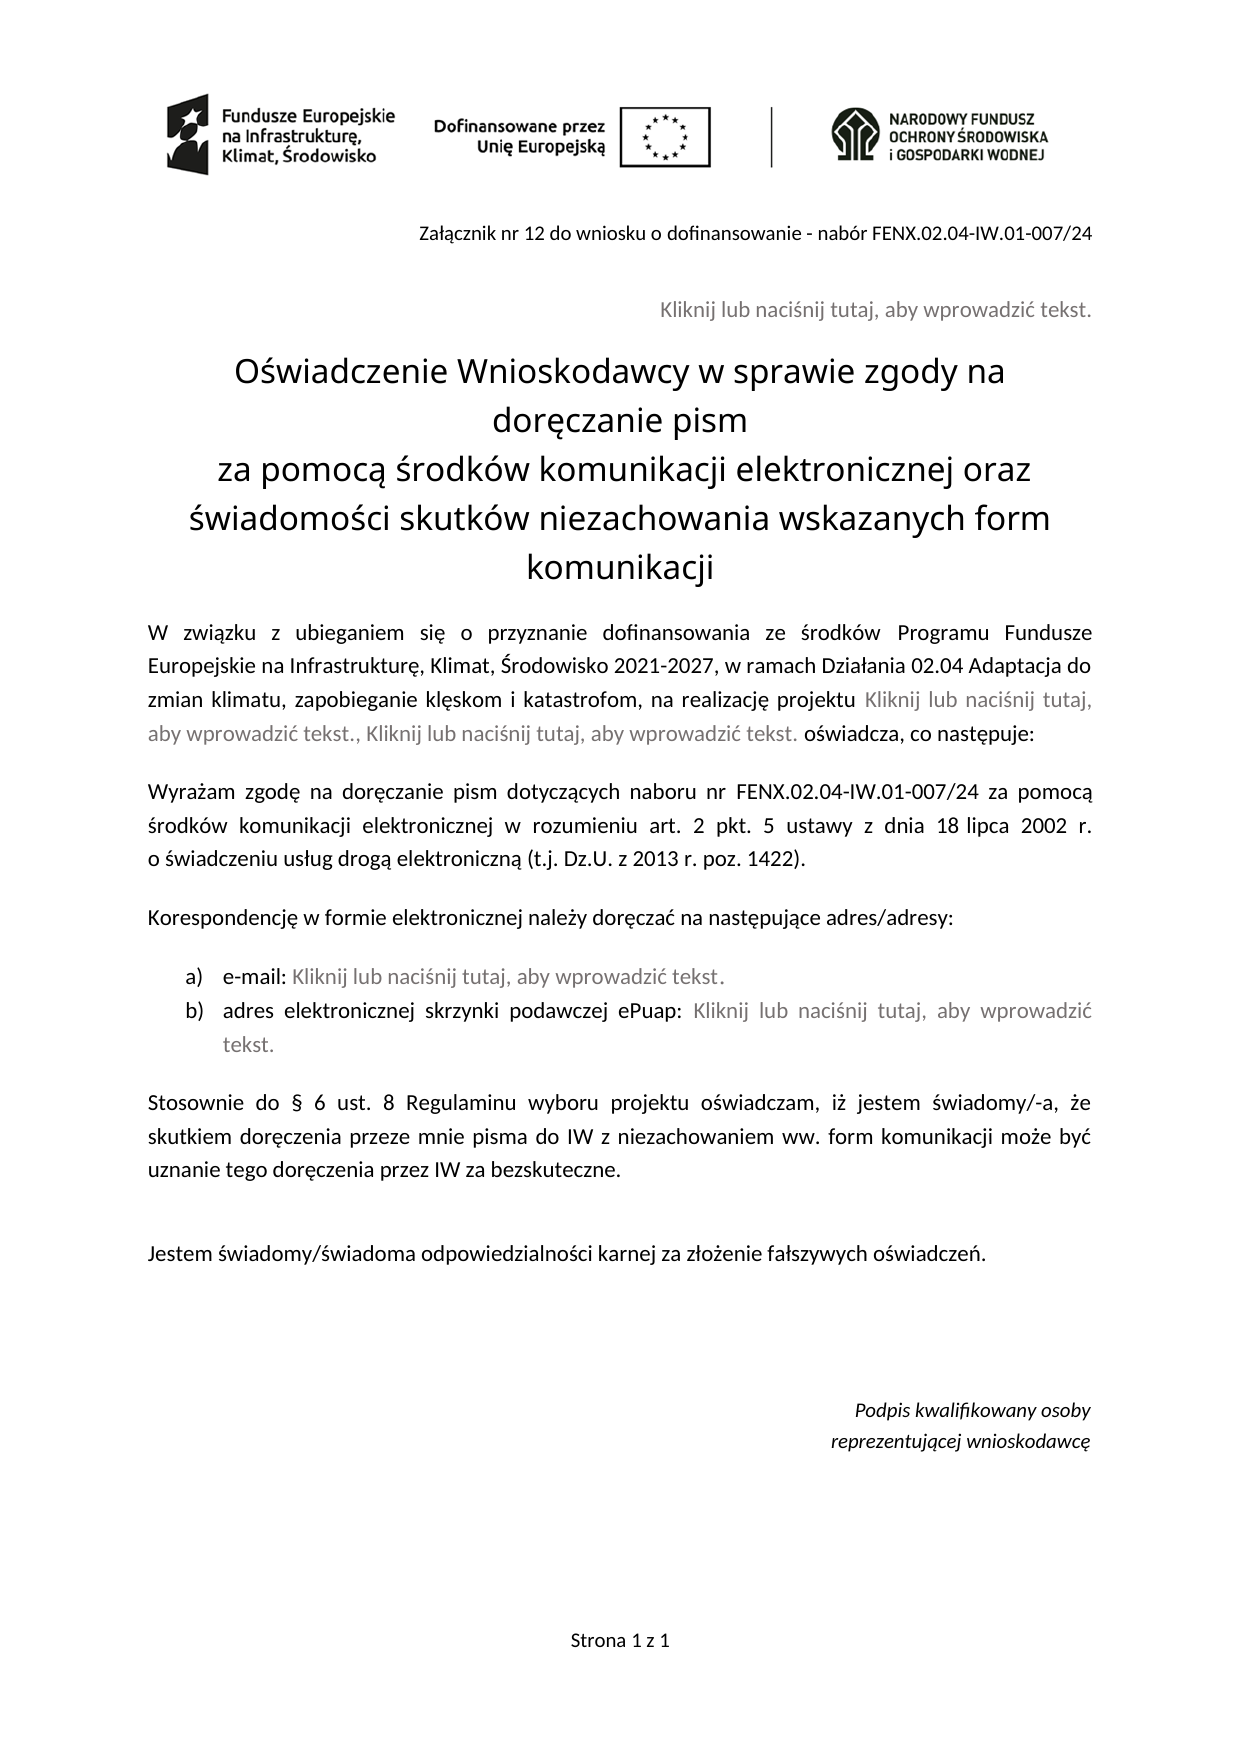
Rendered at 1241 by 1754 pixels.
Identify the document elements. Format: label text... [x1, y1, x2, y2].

picture [147, 73, 1092, 195]
text Jestem świadomy/świadoma odpowiedzialności karnej za złożenie fałszywych oświadczeń. [148, 1239, 1093, 1267]
text Załącznik nr 12 do wniosku o dofinansowanie - nabór FENX.02.04-IW.01-007/24 [148, 220, 1093, 245]
list e-mail: [185, 961, 1093, 990]
text W związku z ubieganiem się o przyznanie dofinansowania ze środków Programu Fundusze Europejskie na Infrastrukturę, Klimat, Środowisko 2021-2027, w ramach Działania 02.04 Adaptacja do zmian klimatu, zapobieganie klęskom i katastrofom, na realizację projektu , oświadcza, co następuje: [148, 618, 1093, 747]
text Podpis kwalifikowany osoby reprezentującej wnioskodawcę [812, 1397, 1093, 1453]
text Stosownie do § 6 ust. 8 Regulaminu wyboru projektu oświadczam, iż jestem świadomy/-a, że skutkiem doręczenia przeze mnie pisma do IW z niezachowaniem ww. form komunikacji może być uznanie tego doręczenia przez IW za bezskuteczne. [148, 1088, 1093, 1183]
text Korespondencję w formie elektronicznej należy doręczać na następujące adres/adresy: [148, 903, 1093, 931]
subtitle Oświadczenie Wnioskodawcy w sprawie zgody na doręczanie pism za pomocą środków komunikacji elektronicznej oraz świadomości skutków niezachowania wskazanych form komunikacji [148, 348, 1093, 589]
list adres elektronicznej skrzynki podawczej ePuap: [185, 996, 1093, 1058]
text Wyrażam zgodę na doręczanie pism dotyczących naboru nr FENX.02.04-IW.01-007/24 za pomocą środków komunikacji elektronicznej w rozumieniu art. 2 pkt. 5 ustawy z dnia 18 lipca 2002 r. o świadczeniu usług drogą elektroniczną (t.j. Dz.U. z 2013 r. poz. 1422). [148, 777, 1093, 872]
